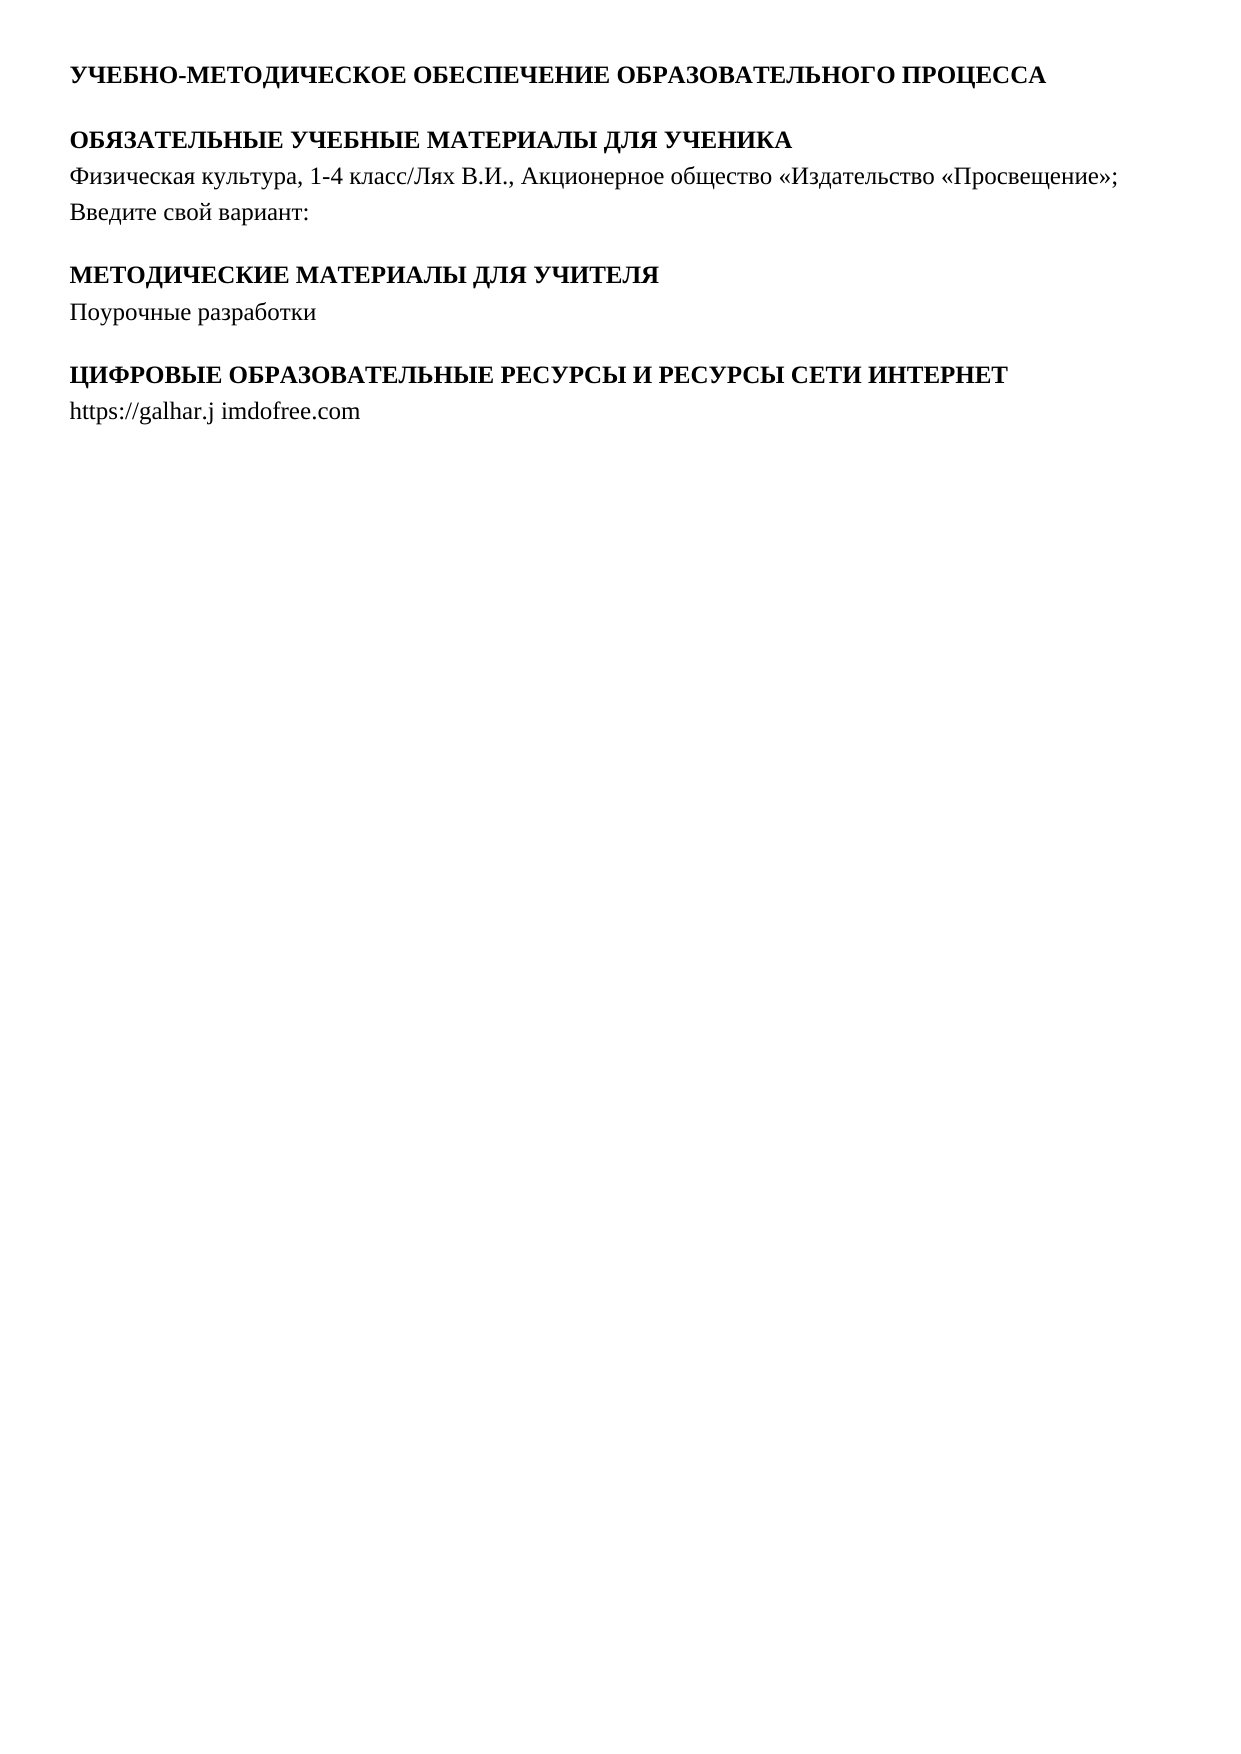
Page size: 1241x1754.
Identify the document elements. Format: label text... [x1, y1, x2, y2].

text УЧЕБНО-МЕТОДИЧЕСКОЕ ОБЕСПЕЧЕНИЕ ОБРАЗОВАТЕЛЬНОГО ПРОЦЕССА [69, 62, 1172, 89]
text ОБЯЗАТЕЛЬНЫЕ УЧЕБНЫЕ МАТЕРИАЛЫ ДЛЯ УЧЕНИКА Физическая культура, 1-4 класс/Лях В.И., Акционерное общество «Издательство «Просвещение»; Введите свой вариант: [69, 125, 1127, 226]
text МЕТОДИЧЕСКИЕ МАТЕРИАЛЫ ДЛЯ УЧИТЕЛЯ Поурочные разработки [69, 261, 662, 325]
text ЦИФРОВЫЕ ОБРАЗОВАТЕЛЬНЫЕ РЕСУРСЫ И РЕСУРСЫ СЕТИ ИНТЕРНЕТ https://galhar.j imdofree.com [69, 360, 1022, 425]
